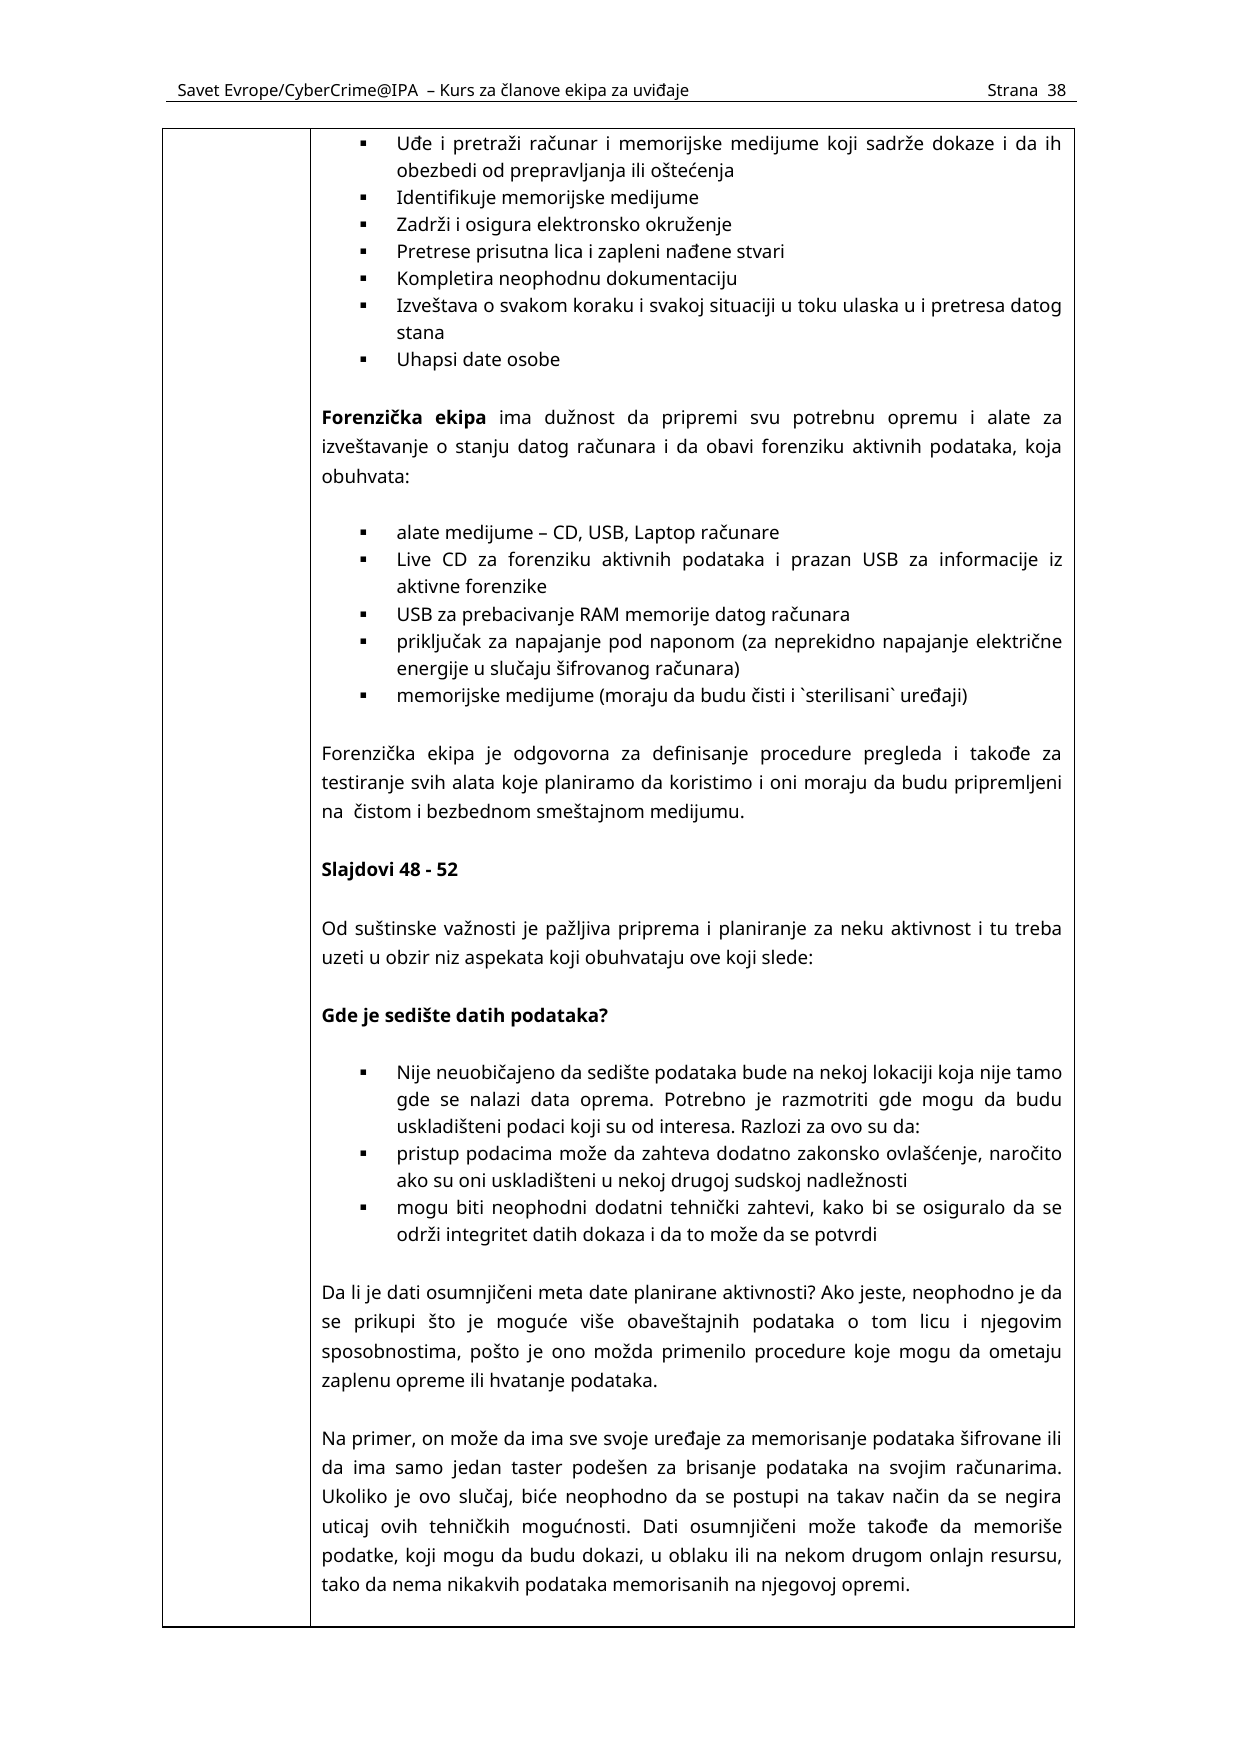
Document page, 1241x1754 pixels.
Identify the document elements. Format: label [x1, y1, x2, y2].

table_cell [311, 129, 1074, 1626]
table_cell [163, 129, 310, 1626]
